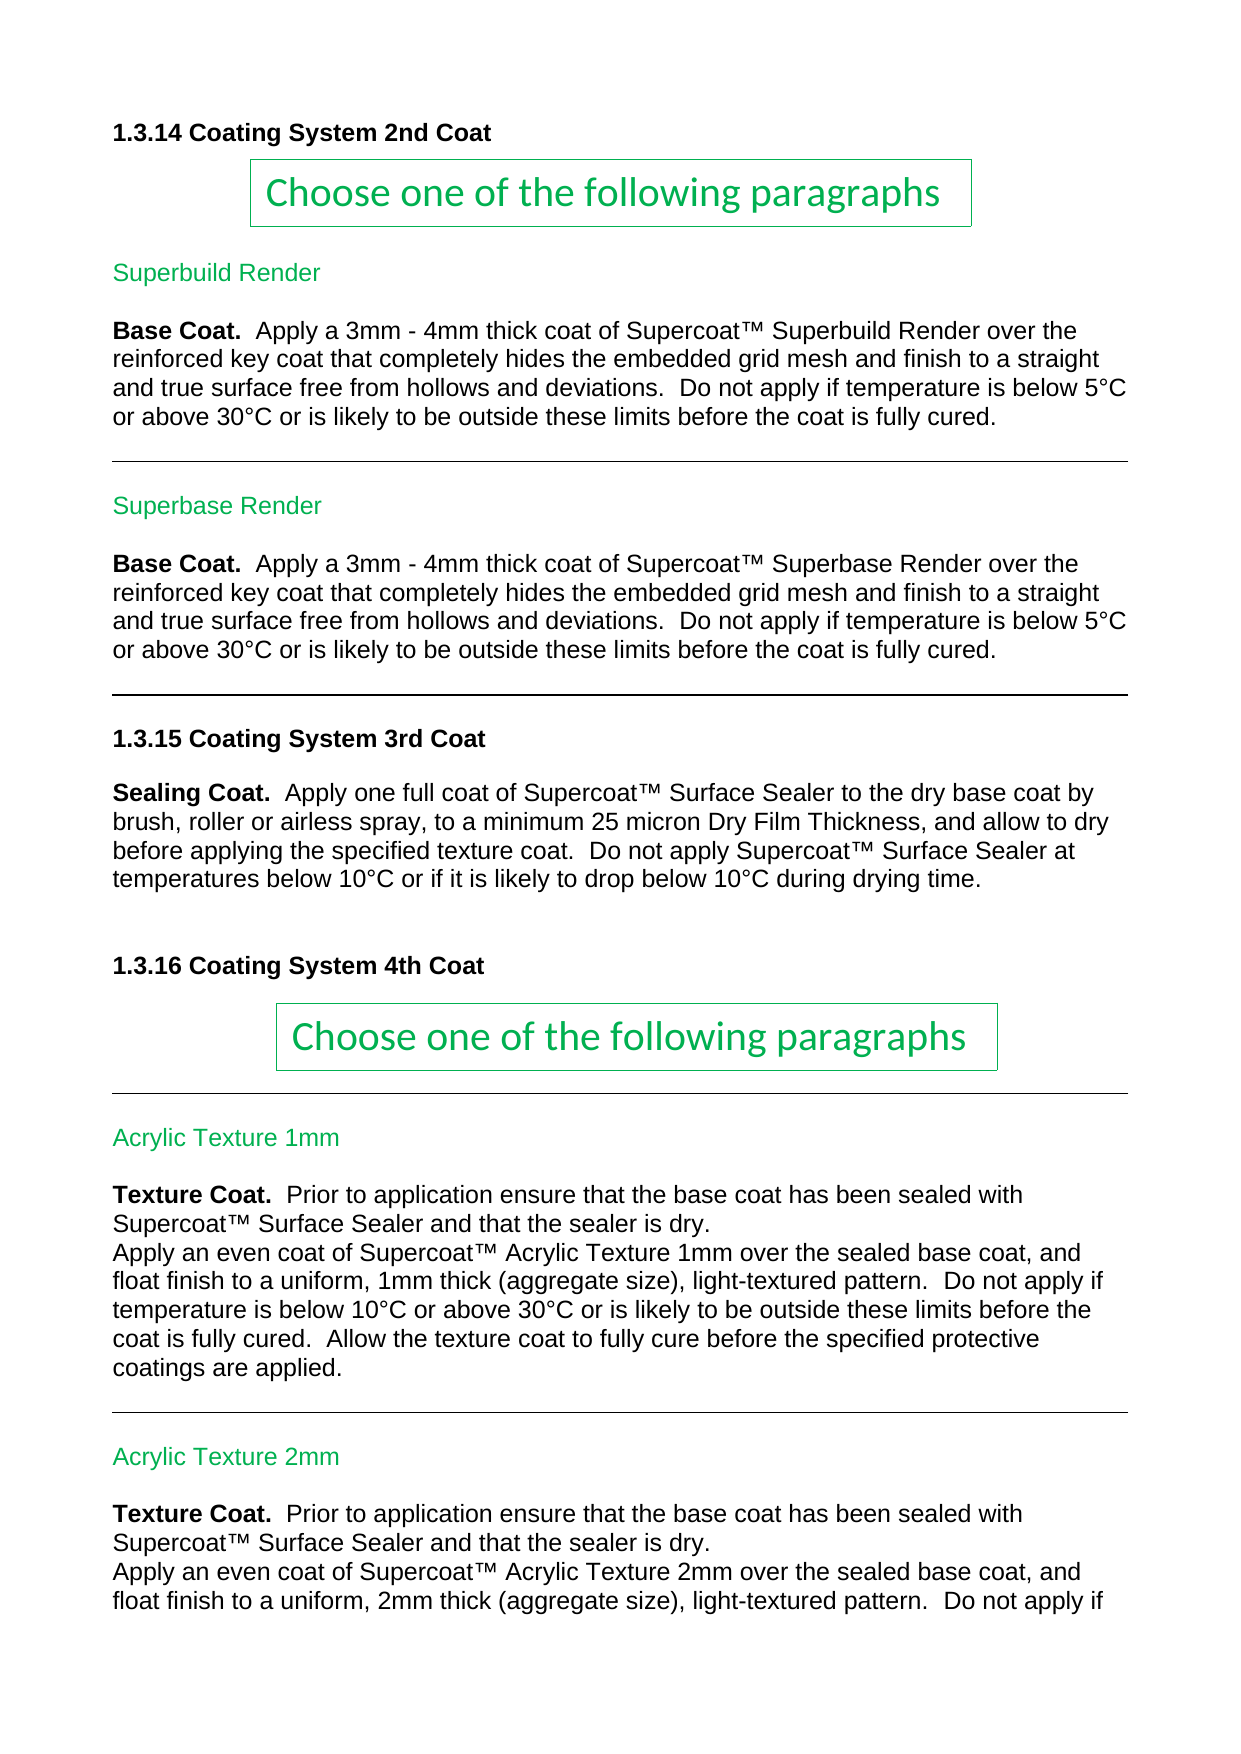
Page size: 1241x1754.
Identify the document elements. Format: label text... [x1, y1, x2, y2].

text Sealing Coat. Apply one full coat of Supercoat™ Surface Sealer to the dry base coat by brush, roller or airless spray, to a minimum 25 micron Dry Film Thickness, and allow to dry before applying the specified texture coat. Do not apply Supercoat™ Surface Sealer at temperatures below 10°C or if it is likely to drop below 10°C during drying time. [112, 778, 1128, 893]
text Texture Coat. Prior to application ensure that the base coat has been sealed with Supercoat™ Surface Sealer and that the sealer is dry. Apply an even coat of Supercoat™ Acrylic Texture 1mm over the sealed base coat, and float finish to a uniform, 1mm thick (aggregate size), light-textured pattern. Do not apply if temperature is below 10°C or above 30°C or is likely to be outside these limits before the coat is fully cured. Allow the texture coat to fully cure before the specified protective coatings are applied. [112, 1180, 1128, 1381]
text 1.3.16 Coating System 4th Coat [112, 951, 1128, 979]
text 1.3.15 Coating System 3rd Coat [112, 724, 1128, 753]
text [112, 1499, 1128, 1614]
text Base Coat. Apply a 3mm - 4mm thick coat of Supercoat™ Superbuild Render over the reinforced key coat that completely hides the embedded grid mesh and finish to a straight and true surface free from hollows and deviations. Do not apply if temperature is below 5°C or above 30°C or is likely to be outside these limits before the coat is fully cured. [112, 316, 1128, 431]
text Acrylic Texture 2mm [112, 1442, 1128, 1471]
text Base Coat. Apply a 3mm - 4mm thick coat of Supercoat™ Superbase Render over the reinforced key coat that completely hides the embedded grid mesh and finish to a straight and true surface free from hollows and deviations. Do not apply if temperature is below 5°C or above 30°C or is likely to be outside these limits before the coat is fully cured. [112, 549, 1128, 664]
text 1.3.14 Coating System 2nd Coat [112, 118, 1128, 147]
text Superbuild Render [112, 258, 1128, 287]
text Acrylic Texture 1mm [112, 1122, 1128, 1151]
text Superbase Render [112, 491, 1128, 520]
